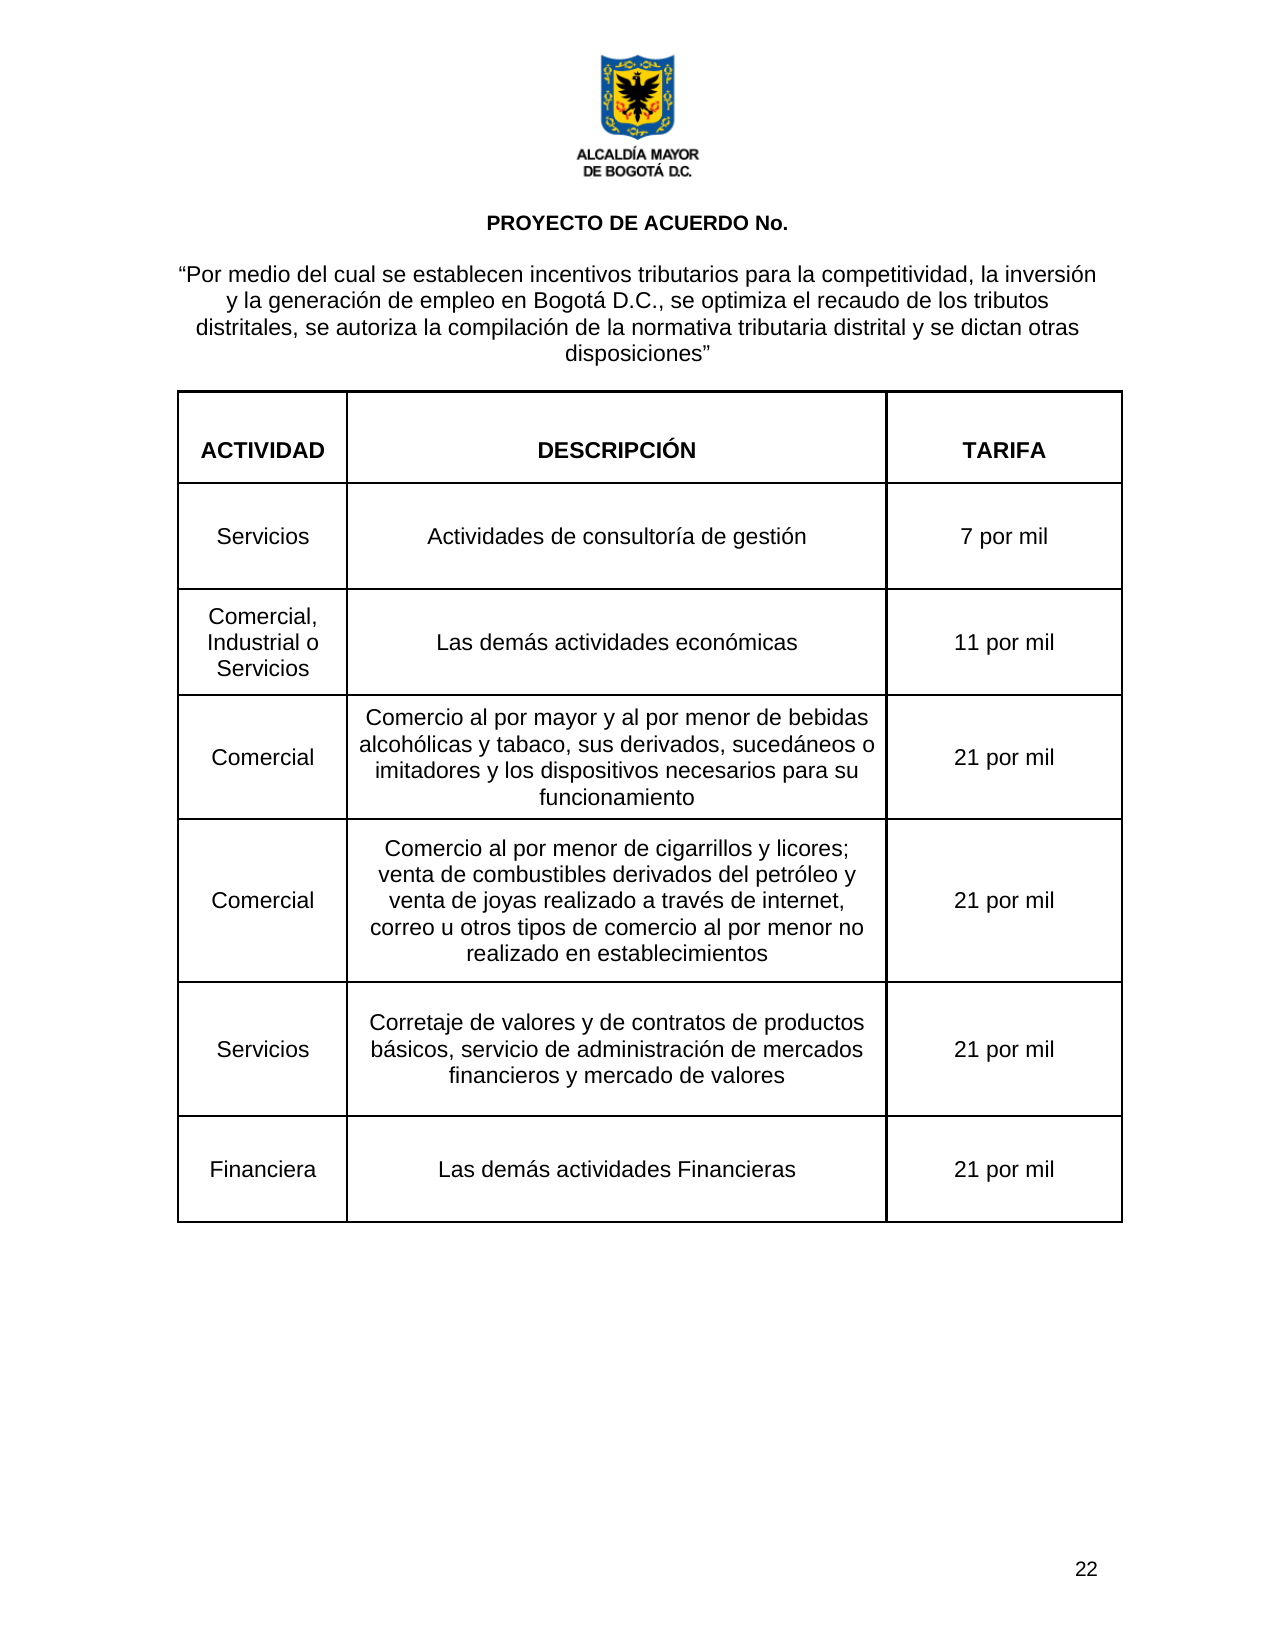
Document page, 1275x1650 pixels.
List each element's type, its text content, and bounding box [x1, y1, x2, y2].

table_cell Comercial [179, 820, 346, 981]
table_cell Comercio al por menor de cigarrillos y licores; venta de combustibles derivados del petróleo y venta de joyas realizado a través de internet, correo u otros tipos de comercio al por menor no realizado en establecimientos [348, 820, 885, 981]
table_header ACTIVIDAD [179, 393, 346, 482]
table_cell 11 por mil [888, 590, 1121, 694]
table_cell Comercio al por mayor y al por menor de bebidas alcohólicas y tabaco, sus derivados, sucedáneos o imitadores y los dispositivos necesarios para su funcionamiento [348, 696, 885, 818]
table_cell Servicios [179, 484, 346, 588]
table_cell Servicios [179, 983, 346, 1114]
picture [568, 44, 708, 187]
table_cell Las demás actividades Financieras [348, 1117, 885, 1221]
table_cell Las demás actividades económicas [348, 590, 885, 694]
table_cell Corretaje de valores y de contratos de productos básicos, servicio de administración de mercados financieros y mercado de valores [348, 983, 885, 1114]
table_cell 7 por mil [888, 484, 1121, 588]
table_cell 21 por mil [888, 983, 1121, 1114]
table_cell Actividades de consultoría de gestión [348, 484, 885, 588]
table_header TARIFA [888, 393, 1121, 482]
table_cell Comercial [179, 696, 346, 818]
table_header DESCRIPCIÓN [348, 393, 885, 482]
table_cell 21 por mil [888, 820, 1121, 981]
table_cell Financiera [179, 1117, 346, 1221]
table_cell 21 por mil [888, 1117, 1121, 1221]
table_cell Comercial, Industrial o Servicios [179, 590, 346, 694]
table_cell 21 por mil [888, 696, 1121, 818]
